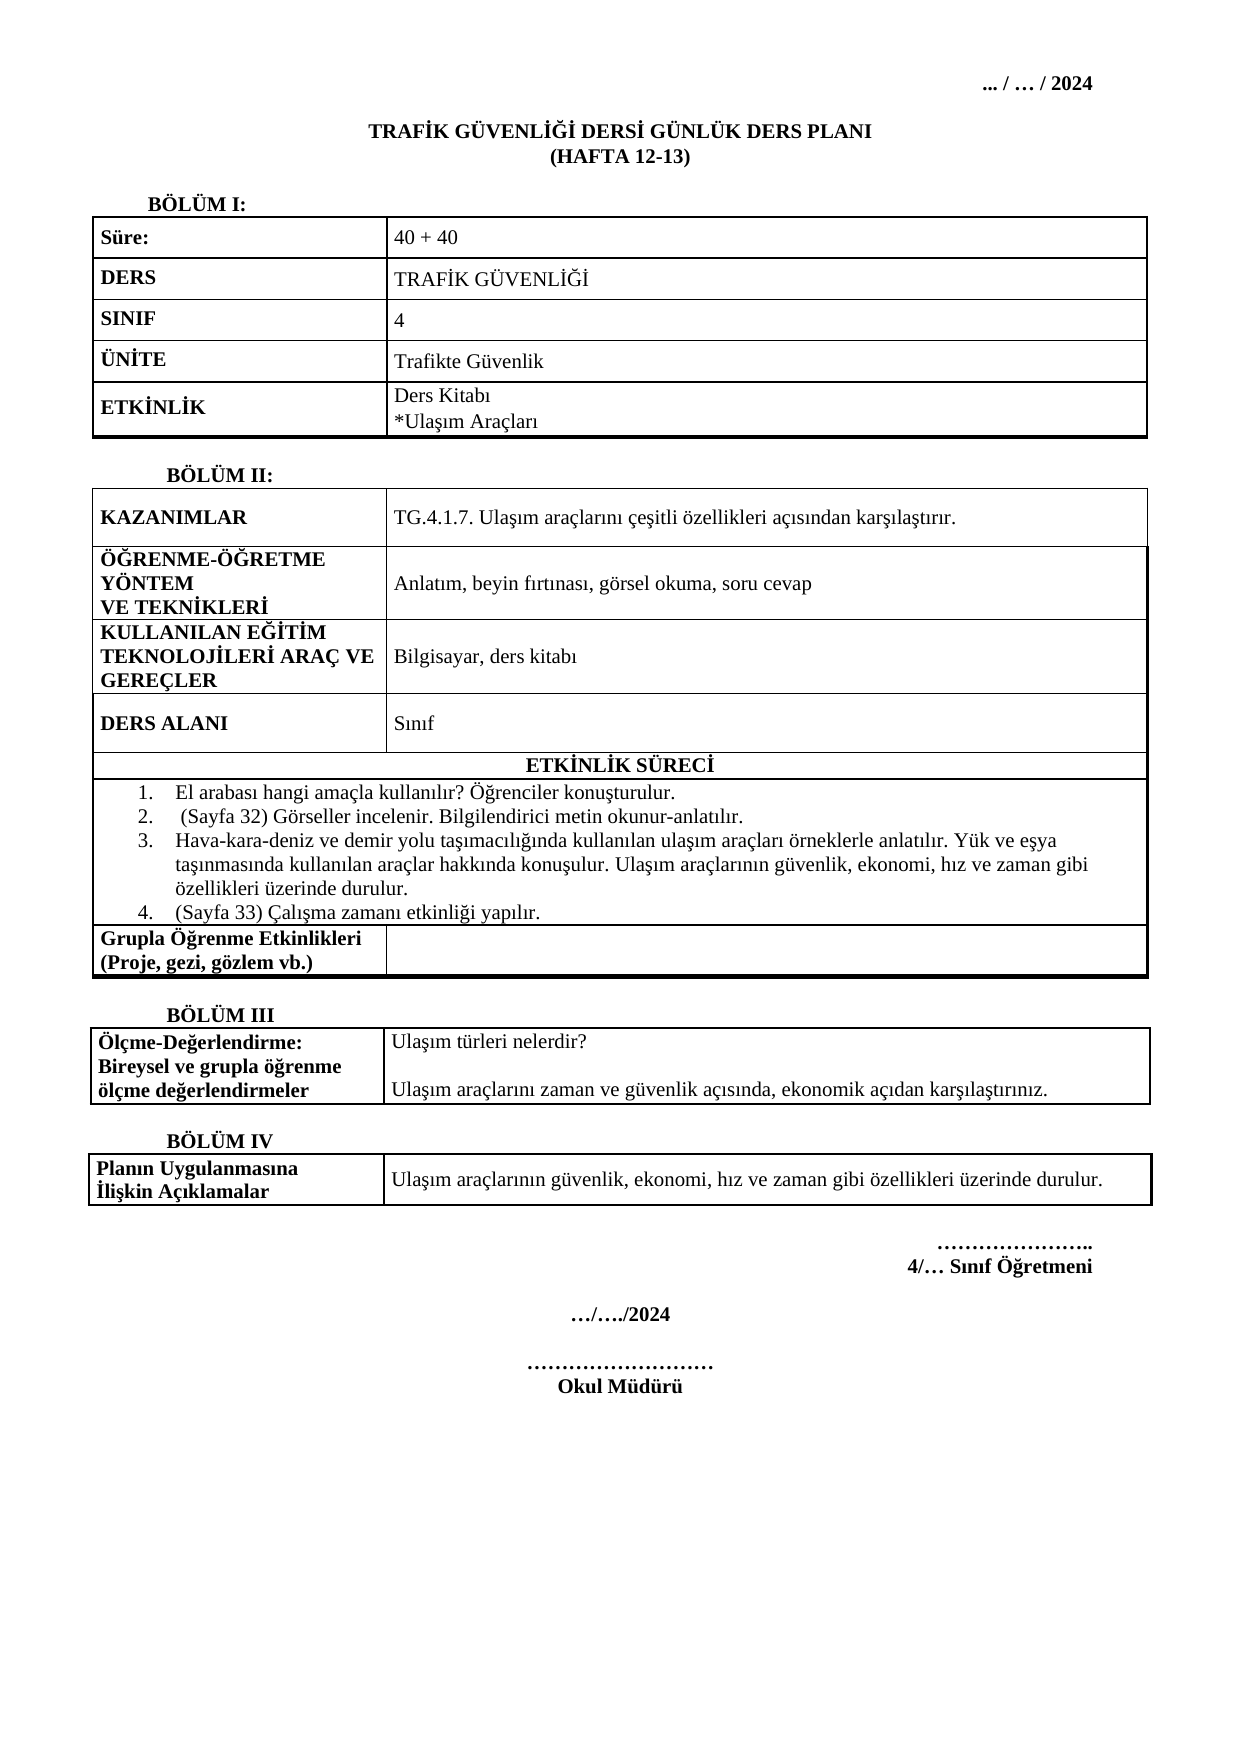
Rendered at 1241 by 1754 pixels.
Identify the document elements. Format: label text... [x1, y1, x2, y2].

table_cell ÖĞRENME-ÖĞRETME YÖNTEM VE TEKNİKLERİ [93, 547, 386, 619]
table_cell TRAFİK GÜVENLİĞİ [388, 259, 1146, 298]
text …/…./2024 [148, 1302, 1092, 1326]
table_header TG.4.1.7. Ulaşım araçlarını çeşitli özellikleri açısından karşılaştırır. [387, 489, 1147, 546]
table_header Süre: [94, 218, 386, 257]
table_header Ulaşım araçlarının güvenlik, ekonomi, hız ve zaman gibi özellikleri üzerinde durulur. [385, 1155, 1150, 1203]
text 4/… Sınıf Öğretmeni [148, 1254, 1092, 1278]
table_cell Trafikte Güvenlik [388, 341, 1146, 381]
text (HAFTA 12-13) [148, 143, 1092, 168]
table_cell [387, 926, 1146, 974]
table_cell Grupla Öğrenme Etkinlikleri (Proje, gezi, gözlem vb.) [94, 926, 386, 974]
table_cell ETKİNLİK SÜRECİ [94, 753, 1146, 777]
table_cell Ders Kitabı *Ulaşım Araçları [388, 383, 1146, 434]
table_cell SINIF [94, 300, 386, 340]
table_header Ulaşım türleri nelerdir? Ulaşım araçlarını zaman ve güvenlik açısında, ekonomik açıdan karşılaştırınız. [385, 1029, 1149, 1103]
subtitle BÖLÜM III [148, 1003, 1092, 1027]
text BÖLÜM II: [148, 463, 1092, 487]
table_cell El arabası hangi amaçla kullanılır? Öğrenciler konuşturulur. (Sayfa 32) Görseller incelenir. Bilgilendirici metin okunur-anlatılır. Hava-kara-deniz ve demir yolu taşımacılığında kullanılan ulaşım araçları örneklerle anlatılır. Yük ve eşya taşınmasında kullanılan araçlar hakkında konuşulur. Ulaşım araçlarının güvenlik, ekonomi, hız ve zaman gibi özellikleri üzerinde durulur. (Sayfa 33) Çalışma zamanı etkinliği yapılır. [94, 780, 1146, 924]
table_cell ETKİNLİK [94, 383, 386, 434]
subtitle BÖLÜM IV [148, 1129, 1092, 1153]
table_cell Bilgisayar, ders kitabı [387, 620, 1146, 692]
table_header Ölçme-Değerlendirme: Bireysel ve grupla öğrenme ölçme değerlendirmeler [92, 1029, 383, 1103]
text ……………………… [148, 1350, 1092, 1374]
table_header KAZANIMLAR [93, 489, 386, 546]
text ………………….. [148, 1230, 1092, 1254]
table_cell DERS [94, 259, 386, 298]
text ... / … / 2024 [148, 71, 1092, 95]
table_cell KULLANILAN EĞİTİM TEKNOLOJİLERİ ARAÇ VE GEREÇLER [93, 620, 386, 692]
text TRAFİK GÜVENLİĞİ DERSİ GÜNLÜK DERS PLANI [148, 119, 1092, 143]
text Okul Müdürü [148, 1374, 1092, 1398]
text BÖLÜM I: [148, 192, 1092, 216]
table_cell Anlatım, beyin fırtınası, görsel okuma, soru cevap [387, 547, 1146, 619]
table_header 40 + 40 [388, 218, 1146, 257]
table_cell ÜNİTE [94, 341, 386, 381]
table_cell DERS ALANI [94, 694, 386, 752]
table_cell Sınıf [387, 694, 1146, 752]
table_cell 4 [388, 300, 1146, 340]
table_header Planın Uygulanmasına İlişkin Açıklamalar [90, 1155, 383, 1203]
